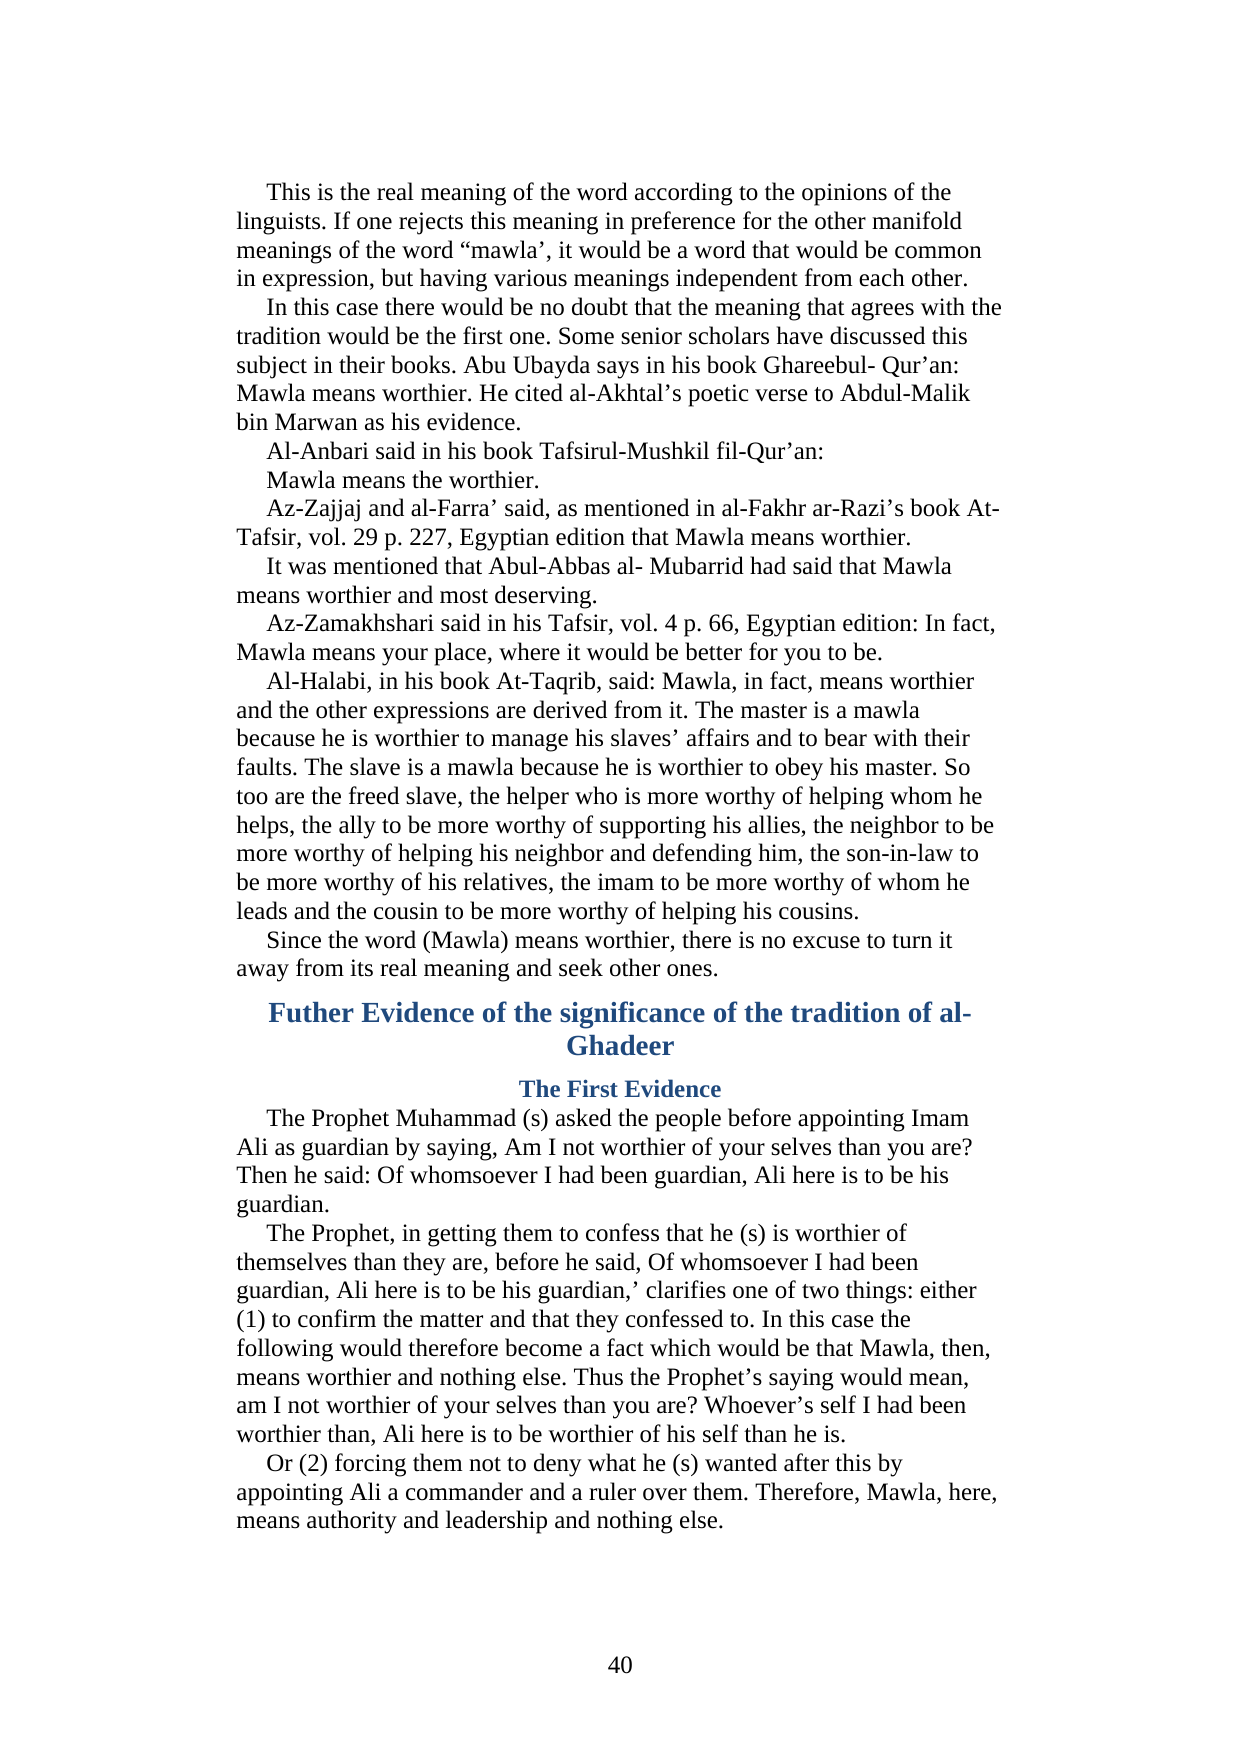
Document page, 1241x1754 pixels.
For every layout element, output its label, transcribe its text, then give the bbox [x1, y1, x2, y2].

text It was mentioned that Abul-Abbas al- Mubarrid had said that Mawla means worthier and most deserving. [236, 551, 1004, 608]
text Az-Zamakhshari said in his Tafsir, vol. 4 p. 66, Egyptian edition: In fact, Mawla means your place, where it would be better for you to be. [236, 608, 1004, 666]
text Az-Zajjaj and al-Farra’ said, as mentioned in al-Fakhr ar-Razi’s book At-Tafsir, vol. 29 p. 227, Egyptian edition that Mawla means worthier. [236, 493, 1004, 551]
text Al-Halabi, in his book At-Taqrib, said: Mawla, in fact, means worthier and the other expressions are derived from it. The master is a mawla because he is worthier to manage his slaves’ affairs and to bear with their faults. The slave is a mawla because he is worthier to obey his master. So too are the freed slave, the helper who is more worthy of helping whom he helps, the ally to be more worthy of supporting his allies, the neighbor to be more worthy of helping his neighbor and defending him, the son-in-law to be more worthy of his relatives, the imam to be more worthy of whom he leads and the cousin to be more worthy of helping his cousins. [236, 666, 1004, 925]
text Since the word (Mawla) means worthier, there is no excuse to turn it away from its real meaning and seek other ones. [236, 925, 1004, 982]
text Or (2) forcing them not to deny what he (s) wanted after this by appointing Ali a commander and a ruler over them. Therefore, Mawla, here, means authority and leadership and nothing else. [236, 1448, 1004, 1534]
text In this case there would be no doubt that the meaning that agrees with the tradition would be the first one. Some senior scholars have discussed this subject in their books. Abu Ubayda says in his book Ghareebul- Qur’an: Mawla means worthier. He cited al-Akhtal’s poetic verse to Abdul-Malik bin Marwan as his evidence. [236, 292, 1004, 436]
text The Prophet, in getting them to confess that he (s) is worthier of themselves than they are, before he said, Of whomsoever I had been guardian, Ali here is to be his guardian,’ clarifies one of two things: either (1) to confirm the matter and that they confessed to. In this case the following would therefore become a fact which would be that Mawla, then, means worthier and nothing else. Thus the Prophet’s saying would mean, am I not worthier of your selves than you are? Whoever’s self I had been worthier than, Ali here is to be worthier of his self than he is. [236, 1218, 1004, 1448]
text This is the real meaning of the word according to the opinions of the linguists. If one rejects this meaning in preference for the other manifold meanings of the word “mawla’, it would be a word that would be common in expression, but having various meanings independent from each other. [236, 177, 1004, 292]
text Al-Anbari said in his book Tafsirul-Mushkil fil-Qur’an: [236, 436, 1004, 465]
subtitle Futher Evidence of the significance of the tradition of al-Ghadeer [236, 995, 1004, 1062]
text The Prophet Muhammad (s) asked the people before appointing Imam Ali as guardian by saying, Am I not worthier of your selves than you are? Then he said: Of whomsoever I had been guardian, Ali here is to be his guardian. [236, 1103, 1004, 1218]
text Mawla means the worthier. [236, 465, 1004, 493]
subtitle The First Evidence [236, 1074, 1004, 1103]
